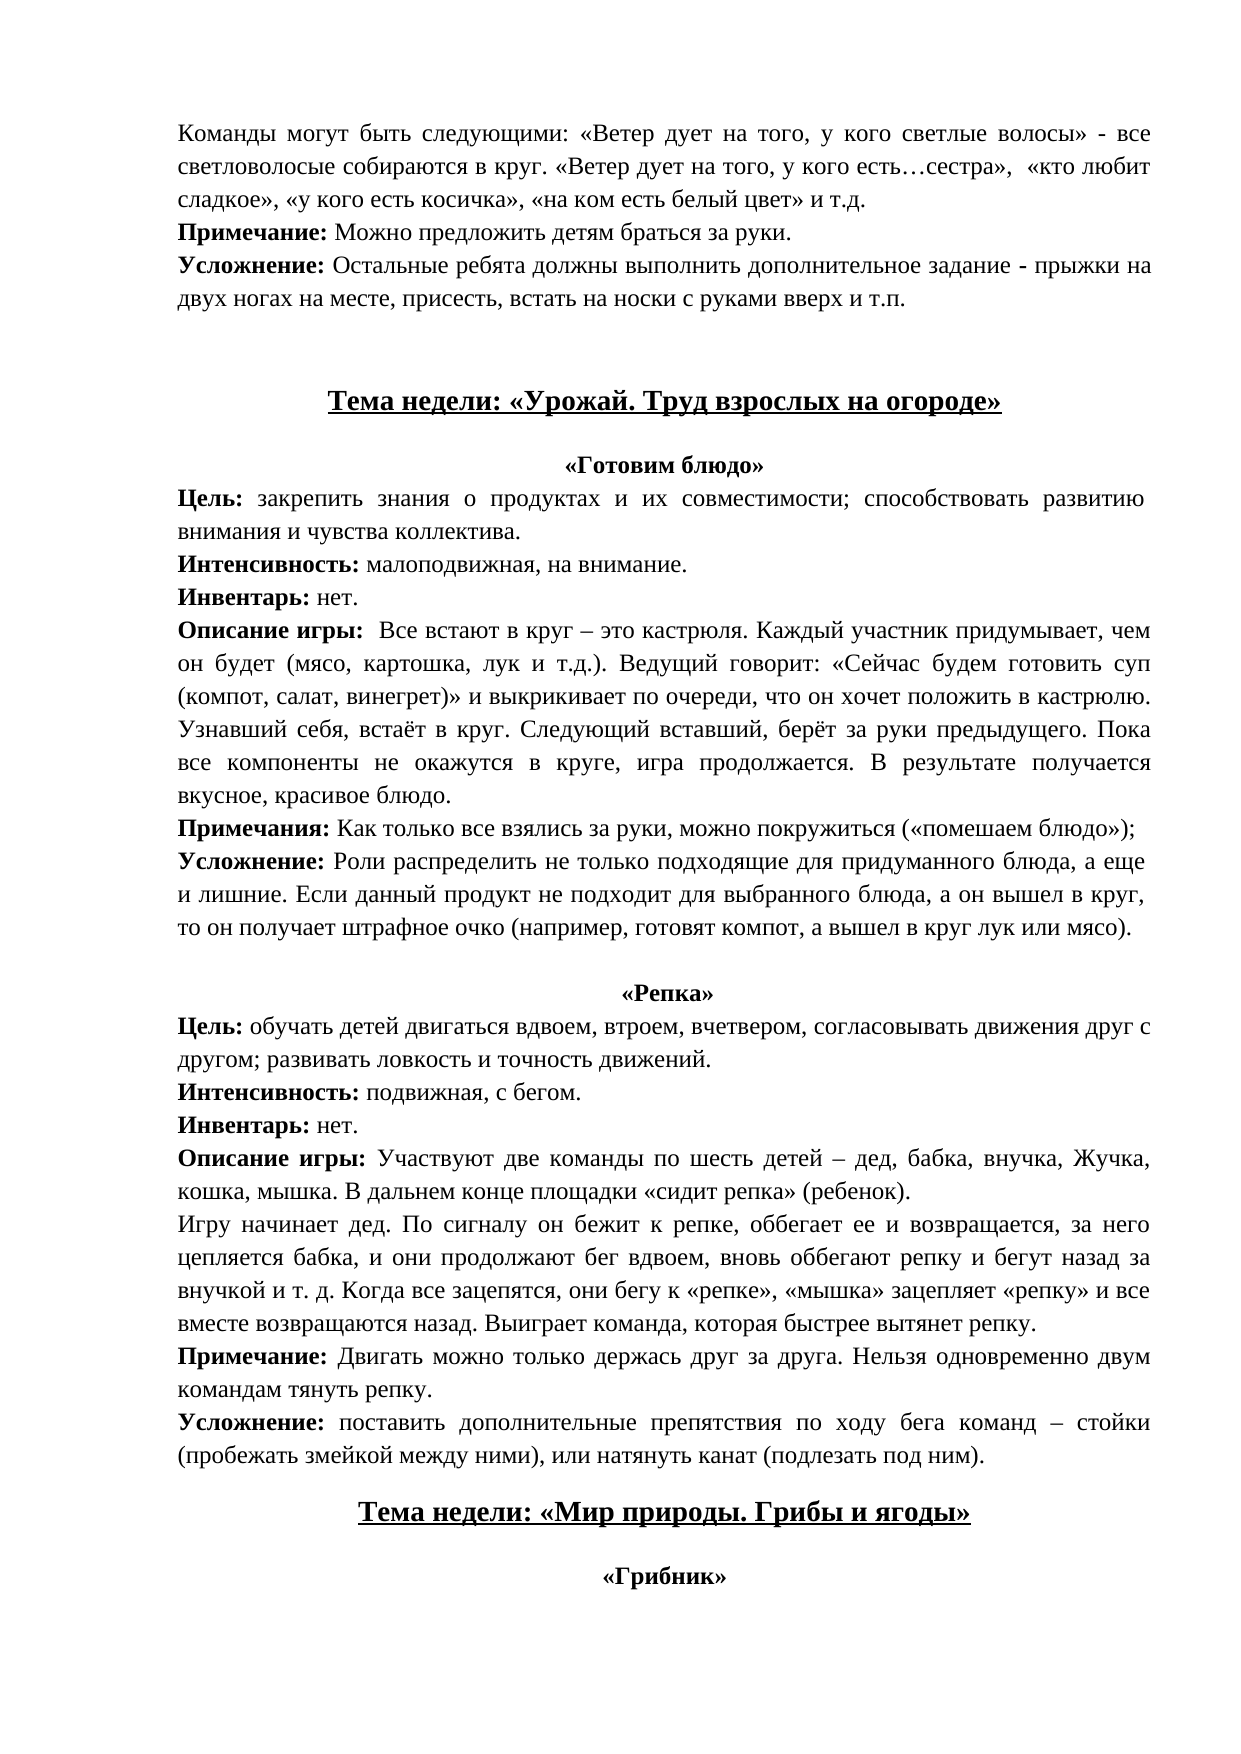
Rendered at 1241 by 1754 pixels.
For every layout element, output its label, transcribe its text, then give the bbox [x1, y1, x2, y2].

text «Готовим блюдо» [177, 450, 1152, 479]
text Инвентарь: нет. [177, 582, 1157, 611]
text Тема недели: «Урожай. Труд взрослых на огороде» [177, 383, 1152, 416]
text Описание игры: Участвуют две команды по шесть детей – дед, бабка, внучка, Жучка, кошка, мышка. В дальнем конце площадки «сидит репка» (ребенок). [177, 1143, 1152, 1205]
text Усложнение: Роли распределить не только подходящие для придуманного блюда, а еще и лишние. Если данный продукт не подходит для выбранного блюда, а он вышел в круг, то он получает штрафное очко (например, готовят компот, а вышел в круг лук или мясо). [177, 846, 1146, 941]
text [177, 118, 1152, 213]
text Примечания: Как только все взялись за руки, можно покружиться («помешаем блюдо»); [177, 813, 1152, 842]
text Примечание: Двигать можно только держась друг за друга. Нельзя одновременно двум командам тянуть репку. [177, 1341, 1152, 1403]
text Интенсивность: малоподвижная, на внимание. [177, 549, 1157, 578]
text «Репка» [177, 978, 1152, 1007]
text Усложнение: поставить дополнительные препятствия по ходу бега команд – стойки (пробежать змейкой между ними), или натянуть канат (подлезать под ним). [177, 1407, 1152, 1469]
text Примечание: Можно предложить детям браться за руки. [177, 217, 1152, 246]
text Интенсивность: подвижная, с бегом. [177, 1077, 1152, 1106]
text Инвентарь: нет. [177, 1110, 1152, 1139]
text Цель: закрепить знания о продуктах и их совместимости; способствовать развитию внимания и чувства коллектива. [177, 483, 1146, 545]
text Тема недели: «Мир природы. Грибы и ягоды» [177, 1494, 1152, 1528]
text Описание игры: Все встают в круг – это кастрюля. Каждый участник придумывает, чем он будет (мясо, картошка, лук и т.д.). Ведущий говорит: «Сейчас будем готовить суп (компот, салат, винегрет)» и выкрикивает по очереди, что он хочет положить в кастрюлю. Узнавший себя, встаёт в круг. Следующий вставший, берёт за руки предыдущего. Пока все компоненты не окажутся в круге, игра продолжается. В результате получается вкусное, красивое блюдо. [177, 615, 1152, 809]
text «Грибник» [177, 1561, 1152, 1590]
text Игру начинает дед. По сигналу он бежит к репке, оббегает ее и возвращается, за него цепляется бабка, и они продолжают бег вдвоем, вновь оббегают репку и бегут назад за внучкой и т. д. Когда все зацепятся, они бегу к «репке», «мышка» зацепляет «репку» и все вместе возвращаются назад. Выиграет команда, которая быстрее вытянет репку. [177, 1209, 1152, 1337]
text Усложнение: Остальные ребята должны выполнить дополнительное задание - прыжки на двух ногах на месте, присесть, встать на носки с руками вверх и т.п. [177, 250, 1152, 312]
text Цель: обучать детей двигаться вдвоем, втроем, вчетвером, согласовывать движения друг с другом; развивать ловкость и точность движений. [177, 1011, 1152, 1073]
